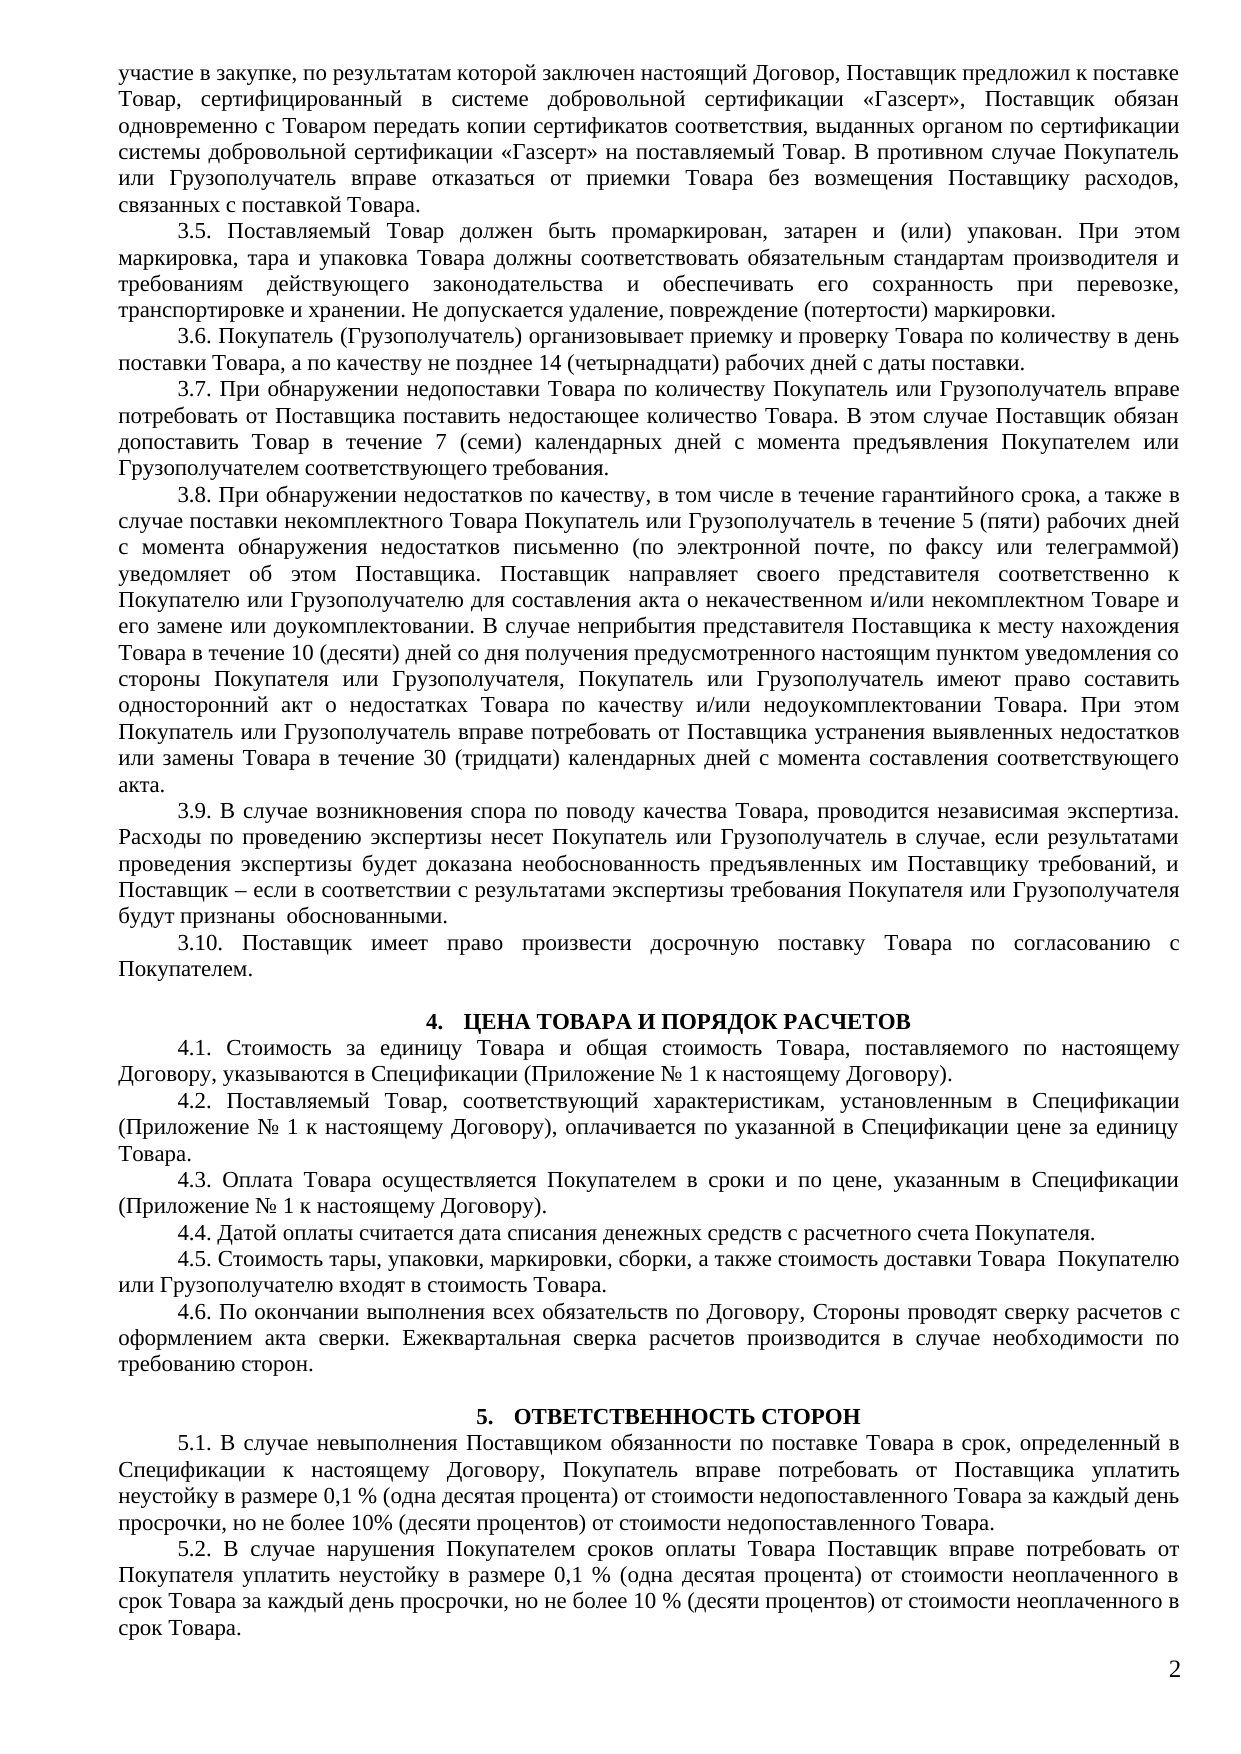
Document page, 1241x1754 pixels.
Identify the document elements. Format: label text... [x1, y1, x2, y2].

text 3.10. Поставщик имеет право произвести досрочную поставку Товара по согласованию с Покупателем. [118, 929, 1181, 981]
text 5.2. В случае нарушения Покупателем сроков оплаты Товара Поставщик вправе потребовать от Покупателя уплатить неустойку в размере 0,1 % (одна десятая процента) от стоимости неоплаченного в срок Товара за каждый день просрочки, но не более 10 % (десяти процентов) от стоимости неоплаченного в срок Товара. [118, 1535, 1181, 1640]
text 5.1. В случае невыполнения Поставщиком обязанности по поставке Товара в срок, определенный в Спецификации к настоящему Договору, Покупатель вправе потребовать от Поставщика уплатить неустойку в размере 0,1 % (одна десятая процента) от стоимости недопоставленного Товара за каждый день просрочки, но не более 10% (десяти процентов) от стоимости недопоставленного Товара. [118, 1429, 1181, 1535]
text 4.2. Поставляемый Товар, соответствующий характеристикам, установленным в Спецификации (Приложение № 1 к настоящему Договору), оплачивается по указанной в Спецификации цене за единицу Товара. [118, 1087, 1181, 1166]
text 3.7. При обнаружении недопоставки Товара по количеству Покупатель или Грузополучатель вправе потребовать от Поставщика поставить недостающее количество Товара. В этом случае Поставщик обязан допоставить Товар в течение 7 (семи) календарных дней с момента предъявления Покупателем или Грузополучателем соответствующего требования. [118, 375, 1181, 481]
list ЦЕНА ТОВАРА И ПОРЯДОК РАСЧЕТОВ [156, 1008, 1181, 1034]
text 3.6. Покупатель (Грузополучатель) организовывает приемку и проверку Товара по количеству в день поставки Товара, а по качеству не позднее 14 (четырнадцати) рабочих дней с даты поставки. [118, 323, 1181, 375]
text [118, 59, 1181, 217]
text 3.8. При обнаружении недостатков по качеству, в том числе в течение гарантийного срока, а также в случае поставки некомплектного Товара Покупатель или Грузополучатель в течение 5 (пяти) рабочих дней с момента обнаружения недостатков письменно (по электронной почте, по факсу или телеграммой) уведомляет об этом Поставщика. Поставщик направляет своего представителя соответственно к Покупателю или Грузополучателю для составления акта о некачественном и/или некомплектном Товаре и его замене или доукомплектовании. В случае неприбытия представителя Поставщика к месту нахождения Товара в течение 10 (десяти) дней со дня получения предусмотренного настоящим пунктом уведомления со стороны Покупателя или Грузополучателя, Покупатель или Грузополучатель имеют право составить односторонний акт о недостатках Товара по качеству и/или недоукомплектовании Товара. При этом Покупатель или Грузополучатель вправе потребовать от Поставщика устранения выявленных недостатков или замены Товара в течение 30 (тридцати) календарных дней с момента составления соответствующего акта. [118, 481, 1181, 797]
list ОТВЕТСТВЕННОСТЬ СТОРОН [156, 1403, 1181, 1429]
text 4.4. Датой оплаты считается дата списания денежных средств с расчетного счета Покупателя. [118, 1219, 1181, 1245]
text 4.6. По окончании выполнения всех обязательств по Договору, Стороны проводят сверку расчетов с оформлением акта сверки. Ежеквартальная сверка расчетов производится в случае необходимости по требованию сторон. [118, 1298, 1181, 1377]
text 3.9. В случае возникновения спора по поводу качества Товара, проводится независимая экспертиза. Расходы по проведению экспертизы несет Покупатель или Грузополучатель в случае, если результатами проведения экспертизы будет доказана необоснованность предъявленных им Поставщику требований, и Поставщик – если в соответствии с результатами экспертизы требования Покупателя или Грузополучателя будут признаны обоснованными. [118, 797, 1181, 929]
text 3.5. Поставляемый Товар должен быть промаркирован, затарен и (или) упакован. При этом маркировка, тара и упаковка Товара должны соответствовать обязательным стандартам производителя и требованиям действующего законодательства и обеспечивать его сохранность при перевозке, транспортировке и хранении. Не допускается удаление, повреждение (потертости) маркировки. [118, 217, 1181, 323]
text 4.5. Стоимость тары, упаковки, маркировки, сборки, а также стоимость доставки Товара Покупателю или Грузополучателю входят в стоимость Товара. [118, 1245, 1181, 1298]
text 4.1. Стоимость за единицу Товара и общая стоимость Товара, поставляемого по настоящему Договору, указываются в Спецификации (Приложение № 1 к настоящему Договору). [118, 1034, 1181, 1087]
text 4.3. Оплата Товара осуществляется Покупателем в сроки и по цене, указанным в Спецификации (Приложение № 1 к настоящему Договору). [118, 1166, 1181, 1219]
